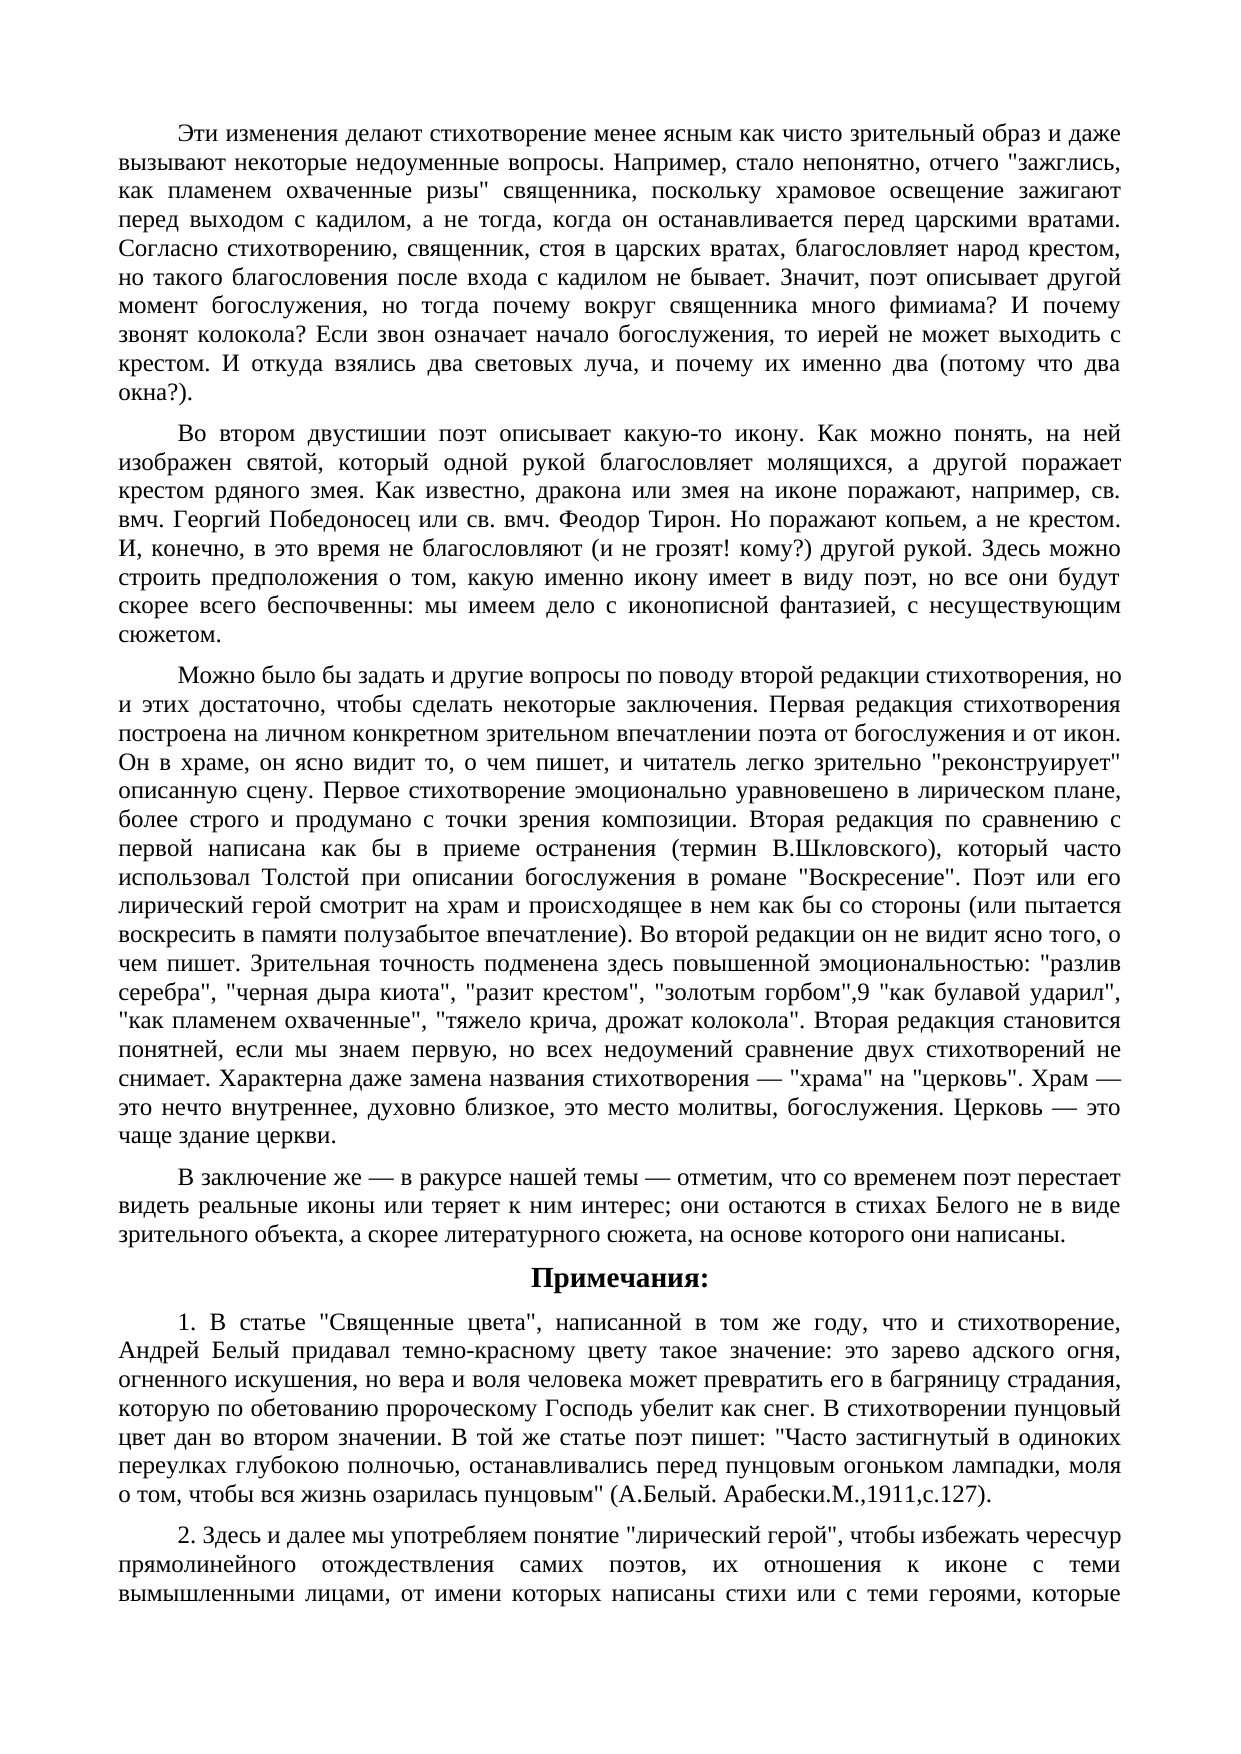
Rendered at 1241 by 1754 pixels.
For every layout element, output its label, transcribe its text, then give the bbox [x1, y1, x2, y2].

text Эти изменения делают стихотворение менее ясным как чисто зрительный образ и даже вызывают некоторые недоуменные вопросы. Например, стало непонятно, отчего "зажглись, как пламенем охваченные ризы" священника, поскольку храмовое освещение зажигают перед выходом с кадилом, а не тогда, когда он останавливается перед царскими вратами. Согласно стихотворению, священник, стоя в царских вратах, благословляет народ крестом, но такого благословения после входа с кадилом не бывает. Значит, поэт описывает другой момент богослужения, но тогда почему вокруг священника много фимиама? И почему звонят колокола? Если звон означает начало богослужения, то иерей не может выходить с крестом. И откуда взялись два световых луча, и почему их именно два (потому что два окна?). [118, 118, 1122, 406]
text Примечания: [118, 1261, 1122, 1294]
text В заключение же — в ракурсе нашей темы — отметим, что со временем поэт перестает видеть реальные иконы или теряет к ним интерес; они остаются в стихах Белого не в виде зрительного объекта, а скорее литературного сюжета, на основе которого они написаны. [118, 1162, 1122, 1248]
text Во втором двустишии поэт описывает какую-то икону. Как можно понять, на ней изображен святой, который одной рукой благословляет молящихся, а другой поражает крестом рдяного змея. Как известно, дракона или змея на иконе поражают, например, св. вмч. Георгий Победоносец или св. вмч. Феодор Тирон. Но поражают копьем, а не крестом. И, конечно, в это время не благословляют (и не грозят! кому?) другой рукой. Здесь можно строить предположения о том, какую именно икону имеет в виду поэт, но все они будут скорее всего беспочвенны: мы имеем дело с иконописной фантазией, с несуществующим сюжетом. [118, 418, 1122, 648]
text Можно было бы задать и другие вопросы по поводу второй редакции стихотворения, но и этих достаточно, чтобы сделать некоторые заключения. Первая редакция стихотворения построена на личном конкретном зрительном впечатлении поэта от богослужения и от икон. Он в храме, он ясно видит то, о чем пишет, и читатель легко зрительно "реконструирует" описанную сцену. Первое стихотворение эмоционально уравновешено в лирическом плане, более строго и продумано с точки зрения композиции. Вторая редакция по сравнению с первой написана как бы в приеме остранения (термин В.Шкловского), который часто использовал Толстой при описании богослужения в романе "Воскресение". Поэт или его лирический герой смотрит на храм и происходящее в нем как бы со стороны (или пытается воскресить в памяти полузабытое впечатление). Во второй редакции он не видит ясно того, о чем пишет. Зрительная точность подменена здесь повышенной эмоциональностью: "разлив серебра", "черная дыра киота", "разит крестом", "золотым горбом",9 "как булавой ударил", "как пламенем охваченные", "тяжело крича, дрожат колокола". Вторая редакция становится понятней, если мы знаем первую, но всех недоумений сравнение двух стихотворений не снимает. Характерна даже замена названия стихотворения — "храма" на "церковь". Храм — это нечто внутреннее, духовно близкое, это место молитвы, богослужения. Церковь — это чаще здание церкви. [118, 661, 1122, 1149]
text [118, 1520, 1122, 1607]
text 1. В статье "Священные цвета", написанной в том же году, что и стихотворение, Андрей Белый придавал темно-красному цвету такое значение: это зарево адского огня, огненного искушения, но вера и воля человека может превратить его в багряницу страдания, которую по обетованию пророческому Господь убелит как снег. В стихотворении пунцовый цвет дан во втором значении. В той же статье поэт пишет: "Часто застигнутый в одиноких переулках глубокою полночью, останавливались перед пунцовым огоньком лампадки, моля о том, чтобы вся жизнь озарилась пунцовым" (А.Белый. Арабески.М.,1911,с.127). [118, 1307, 1122, 1508]
